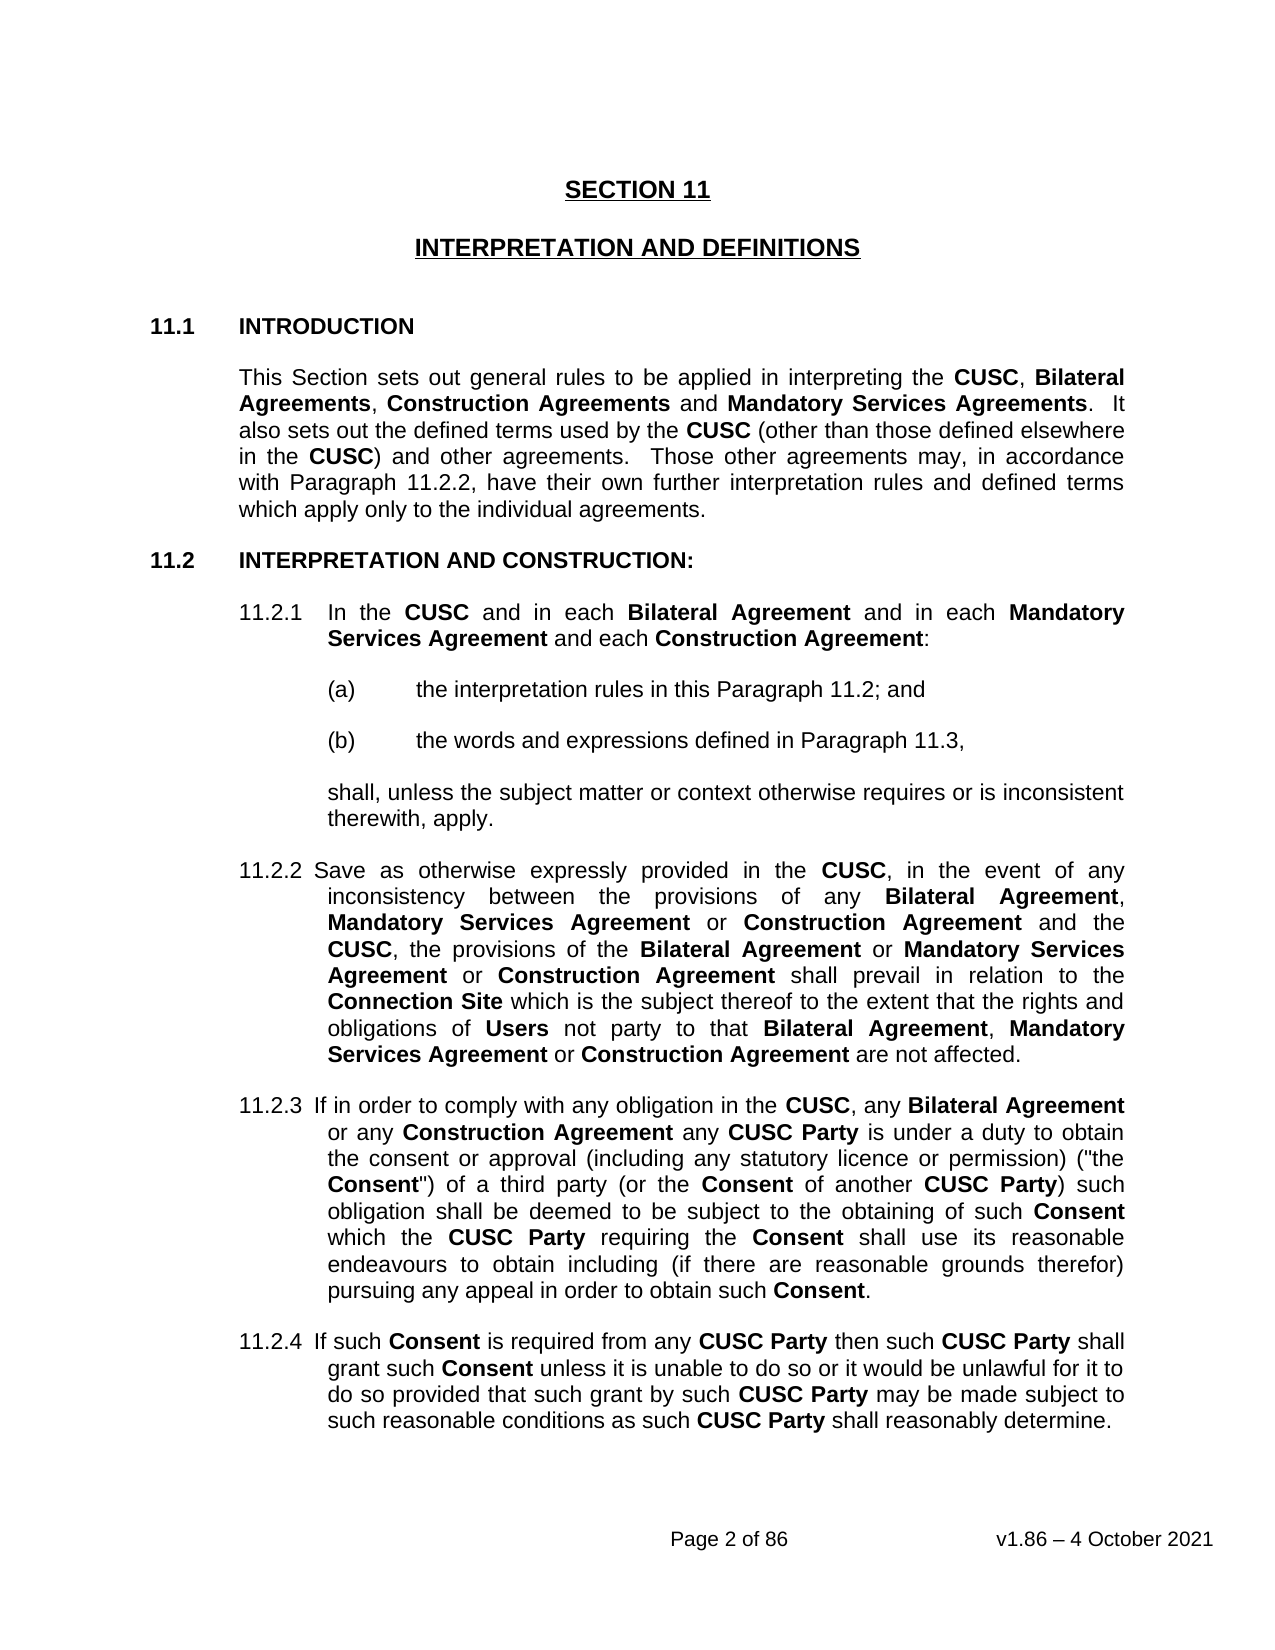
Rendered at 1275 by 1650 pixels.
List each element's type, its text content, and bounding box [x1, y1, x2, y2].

subtitle Save as otherwise expressly provided in the CUSC, in the event of any inconsistency between the provisions of any Bilateral Agreement, Mandatory Services Agreement or Construction Agreement and the CUSC, the provisions of the Bilateral Agreement or Mandatory Services Agreement or Construction Agreement shall prevail in relation to the Connection Site which is the subject thereof to the extent that the rights and obligations of Users not party to that Bilateral Agreement, Mandatory Services Agreement or Construction Agreement are not affected. [238, 857, 1125, 1067]
text shall, unless the subject matter or context otherwise requires or is inconsistent therewith, apply. [327, 779, 1125, 832]
subtitle 11.2 INTERPRETATION AND CONSTRUCTION: [150, 547, 1125, 573]
subtitle SECTION 11 INTERPRETATION AND DEFINITIONS [150, 175, 1125, 261]
subtitle 11.2.1 In the CUSC and in each Bilateral Agreement and in each Mandatory Services Agreement and each Construction Agreement: [239, 598, 1125, 651]
subtitle the words and expressions defined in Paragraph 11.3, [327, 727, 1125, 754]
subtitle 11.1 INTRODUCTION [150, 313, 1125, 339]
subtitle If in order to comply with any obligation in the CUSC, any Bilateral Agreement or any Construction Agreement any CUSC Party is under a duty to obtain the consent or approval (including any statutory licence or permission) ("the Consent") of a third party (or the Consent of another CUSC Party) such obligation shall be deemed to be subject to the obtaining of such Consent which the CUSC Party requiring the Consent shall use its reasonable endeavours to obtain including (if there are reasonable grounds therefor) pursuing any appeal in order to obtain such Consent. [238, 1092, 1125, 1303]
subtitle If such Consent is required from any CUSC Party then such CUSC Party shall grant such Consent unless it is unable to do so or it would be unlawful for it to do so provided that such grant by such CUSC Party may be made subject to such reasonable conditions as such CUSC Party shall reasonably determine. [238, 1328, 1125, 1434]
text This Section sets out general rules to be applied in interpreting the CUSC, Bilateral Agreements, Construction Agreements and Mandatory Services Agreements. It also sets out the defined terms used by the CUSC (other than those defined elsewhere in the CUSC) and other agreements. Those other agreements may, in accordance with Paragraph 11.2.2, have their own further interpretation rules and defined terms which apply only to the individual agreements. [239, 364, 1125, 522]
subtitle the interpretation rules in this Paragraph 11.2; and [327, 676, 1125, 702]
